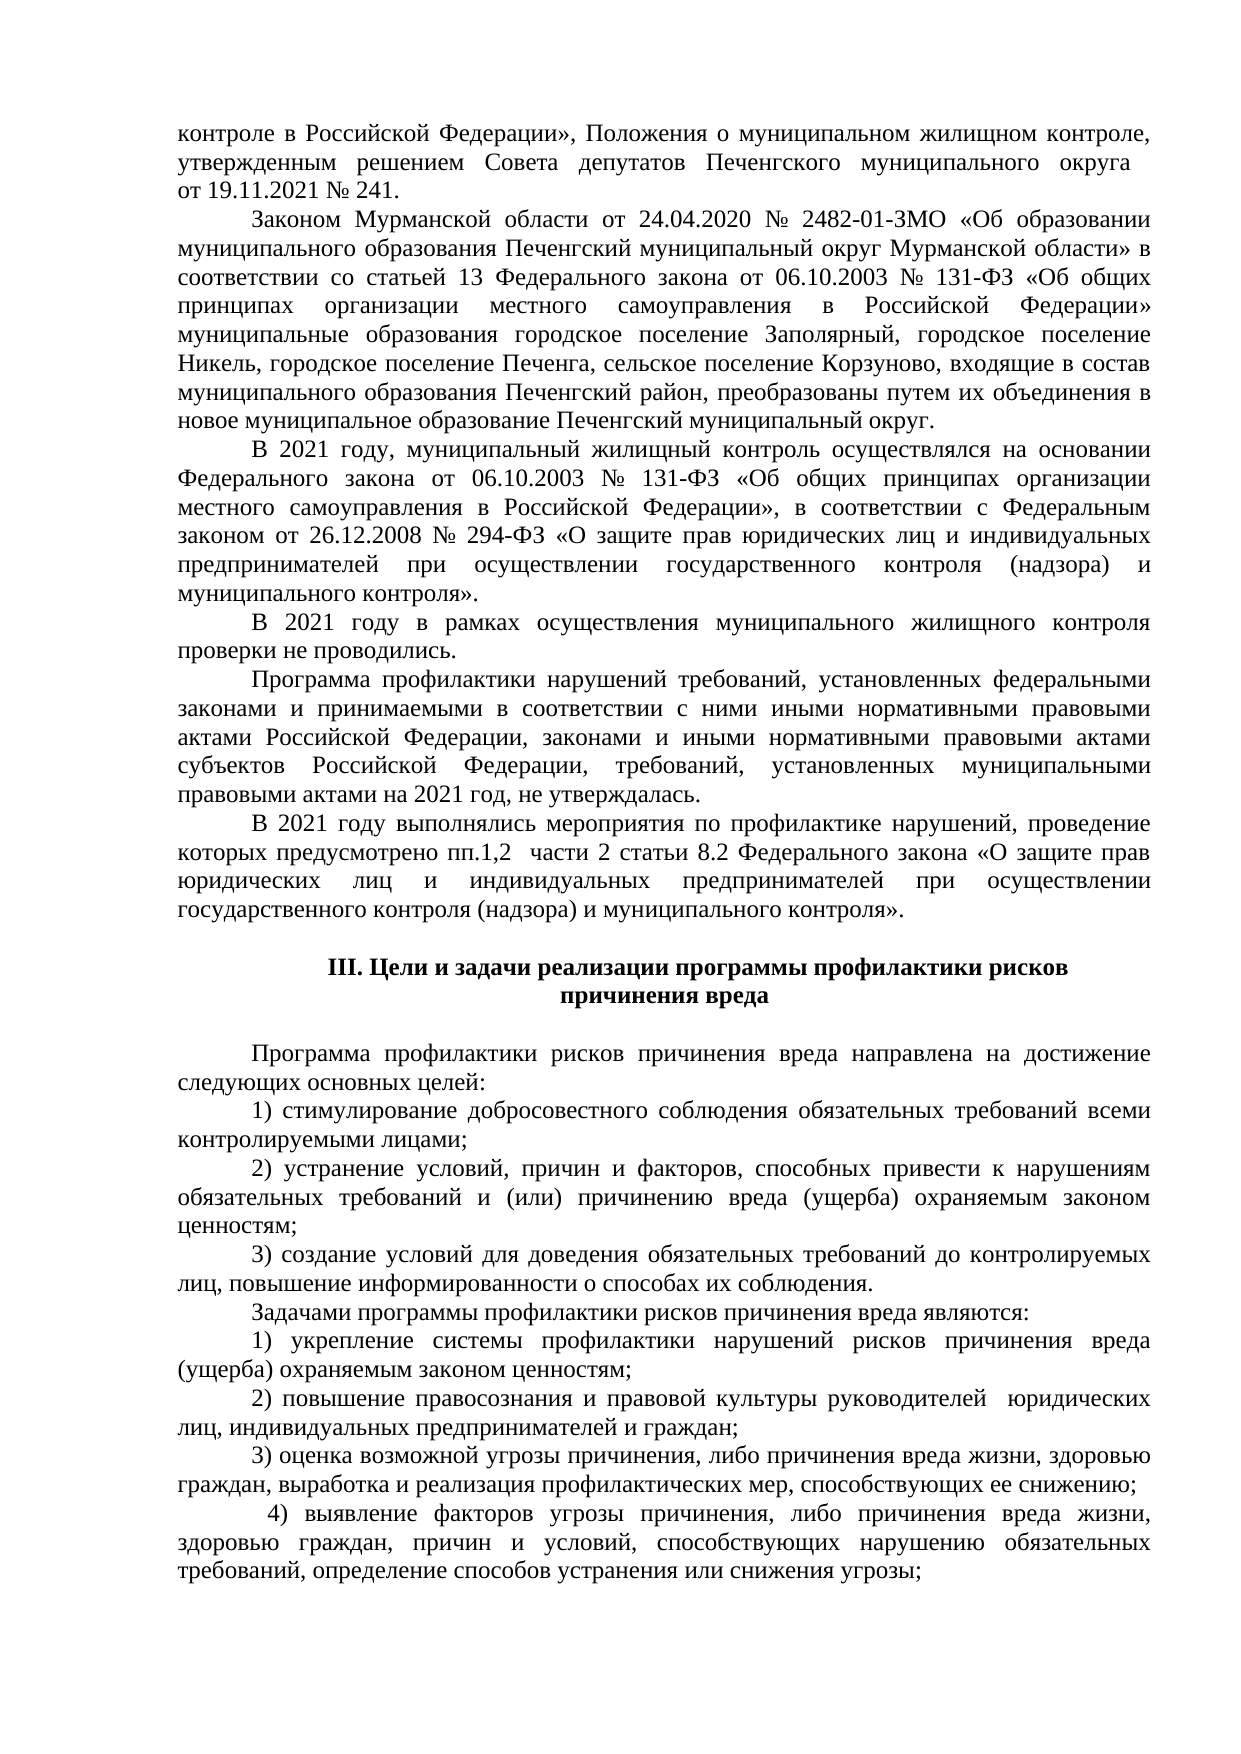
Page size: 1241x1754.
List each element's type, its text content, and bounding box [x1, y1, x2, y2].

text Программа профилактики рисков причинения вреда направлена на достижение следующих основных целей: [177, 1038, 1152, 1096]
text 3) оценка возможной угрозы причинения, либо причинения вреда жизни, здоровью граждан, выработка и реализация профилактических мер, способствующих ее снижению; [177, 1441, 1152, 1498]
text 3) создание условий для доведения обязательных требований до контролируемых лиц, повышение информированности о способах их соблюдения. [177, 1239, 1152, 1297]
text Программа профилактики нарушений требований, установленных федеральными законами и принимаемыми в соответствии с ними иными нормативными правовыми актами Российской Федерации, законами и иными нормативными правовыми актами субъектов Российской Федерации, требований, установленных муниципальными правовыми актами на 2021 год, не утверждалась. [177, 664, 1152, 808]
text III. Цели и задачи реализации программы профилактики рисков причинения вреда [177, 952, 1152, 1009]
text В 2021 году, муниципальный жилищный контроль осуществлялся на основании Федерального закона от 06.10.2003 № 131-ФЗ «Об общих принципах организации местного самоуправления в Российской Федерации», в соответствии с Федеральным законом от 26.12.2008 № 294-ФЗ «О защите прав юридических лиц и индивидуальных предпринимателей при осуществлении государственного контроля (надзора) и муниципального контроля». [177, 434, 1152, 607]
text 1) укрепление системы профилактики нарушений рисков причинения вреда (ущерба) охраняемым законом ценностям; [177, 1326, 1152, 1383]
text В 2021 году в рамках осуществления муниципального жилищного контроля проверки не проводились. [177, 607, 1152, 664]
text 2) устранение условий, причин и факторов, способных привести к нарушениям обязательных требований и (или) причинению вреда (ущерба) охраняемым законом ценностям; [177, 1153, 1152, 1239]
text 4) выявление факторов угрозы причинения, либо причинения вреда жизни, здоровью граждан, причин и условий, способствующих нарушению обязательных требований, определение способов устранения или снижения угрозы; [177, 1498, 1152, 1584]
text Задачами программы профилактики рисков причинения вреда являются: [177, 1297, 1152, 1326]
text 2) повышение правосознания и правовой культуры руководителей юридических лиц, индивидуальных предпринимателей и граждан; [177, 1383, 1152, 1441]
text В 2021 году выполнялись мероприятия по профилактике нарушений, проведение которых предусмотрено пп.1,2 части 2 статьи 8.2 Федерального закона «О защите прав юридических лиц и индивидуальных предпринимателей при осуществлении государственного контроля (надзора) и муниципального контроля». [177, 808, 1152, 923]
text 1) стимулирование добросовестного соблюдения обязательных требований всеми контролируемыми лицами; [177, 1096, 1152, 1153]
text Законом Мурманской области от 24.04.2020 № 2482-01-ЗМО «Об образовании муниципального образования Печенгский муниципальный округ Мурманской области» в соответствии со статьей 13 Федерального закона от 06.10.2003 № 131-ФЗ «Об общих принципах организации местного самоуправления в Российской Федерации» муниципальные образования городское поселение Заполярный, городское поселение Никель, городское поселение Печенга, сельское поселение Корзуново, входящие в состав муниципального образования Печенгский район, преобразованы путем их объединения в новое муниципальное образование Печенгский муниципальный округ. [177, 204, 1152, 434]
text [177, 118, 1152, 204]
